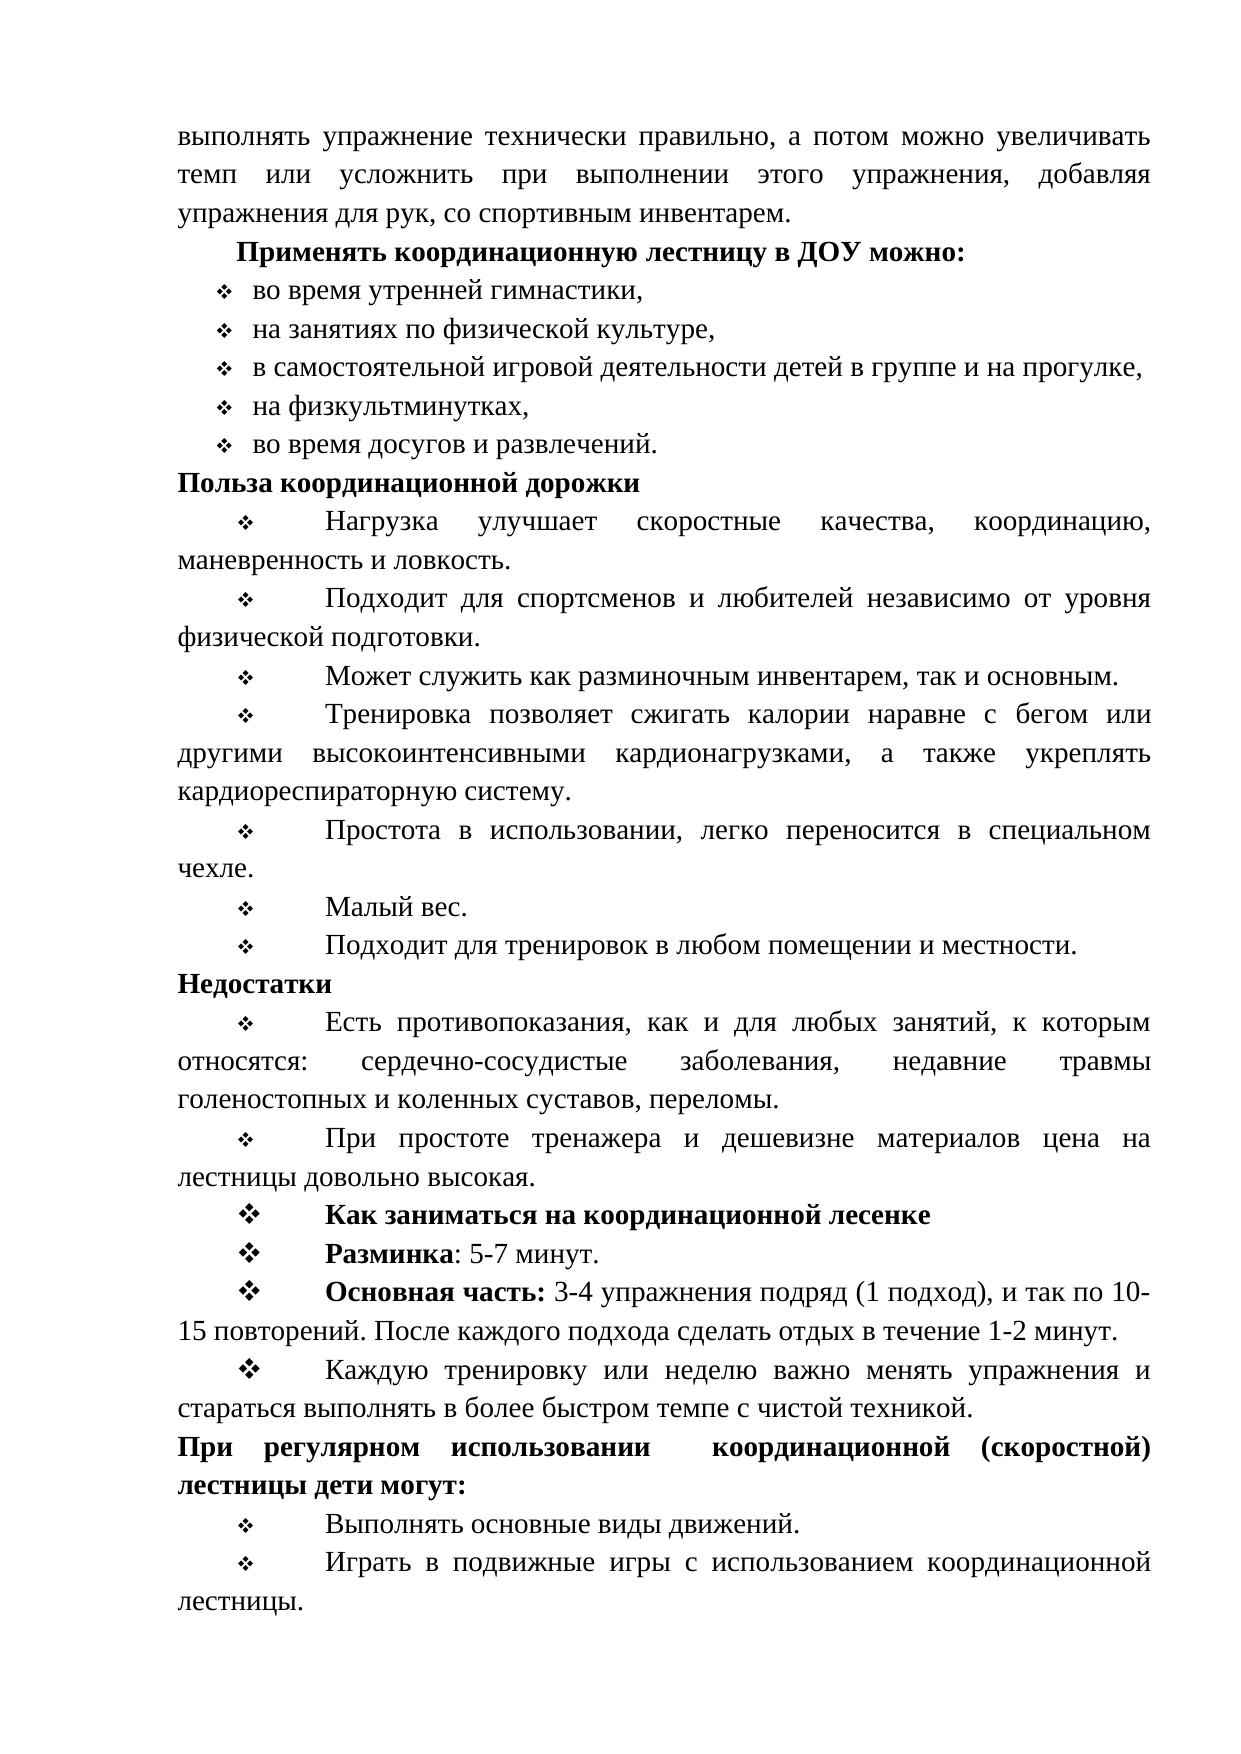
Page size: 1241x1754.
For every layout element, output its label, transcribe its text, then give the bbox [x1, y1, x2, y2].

text Применять координационную лестницу в ДОУ можно: [177, 234, 1152, 267]
subtitle Как заниматься на координационной лесенке [177, 1197, 1152, 1231]
list Каждую тренировку или неделю важно менять упражнения и стараться выполнять в более быстром темпе с чистой техникой. [177, 1352, 1152, 1424]
list Выполнять основные виды движений. [177, 1506, 1152, 1539]
list в самостоятельной игровой деятельности детей в группе и на прогулке, [215, 349, 1152, 383]
list Разминка: 5-7 минут. [177, 1236, 1152, 1269]
list Тренировка позволяет сжигать калории наравне с бегом или другими высокоинтенсивными кардионагрузками, а также укреплять кардиореспираторную систему. [177, 696, 1152, 807]
list Играть в подвижные игры с использованием координационной лестницы. [177, 1544, 1152, 1617]
list на занятиях по физической культуре, [215, 311, 1152, 344]
list во время досугов и развлечений. [215, 426, 1152, 460]
list Малый вес. [177, 889, 1152, 922]
list Подходит для тренировок в любом помещении и местности. [177, 927, 1152, 961]
list Подходит для спортсменов и любителей независимо от уровня физической подготовки. [177, 581, 1152, 653]
list Основная часть: 3-4 упражнения подряд (1 подход), и так по 10-15 повторений. После каждого подхода сделать отдых в течение 1-2 минут. [177, 1274, 1152, 1347]
list При простоте тренажера и дешевизне материалов цена на лестницы довольно высокая. [177, 1120, 1152, 1192]
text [177, 118, 1152, 229]
list на физкультминутках, [215, 388, 1152, 421]
list во время утренней гимнастики, [215, 272, 1152, 306]
list Есть противопоказания, как и для любых занятий, к которым относятся: сердечно-сосудистые заболевания, недавние травмы голеностопных и коленных суставов, переломы. [177, 1004, 1152, 1115]
subtitle Недостатки [177, 966, 1152, 999]
list Простота в использовании, легко переносится в специальном чехле. [177, 812, 1152, 884]
list Нагрузка улучшает скоростные качества, координацию, маневренность и ловкость. [177, 503, 1152, 576]
subtitle Польза координационной дорожки [177, 465, 1152, 498]
list Может служить как разминочным инвентарем, так и основным. [177, 658, 1152, 691]
text При регулярном использовании координационной (скоростной) лестницы дети могут: [177, 1429, 1152, 1501]
